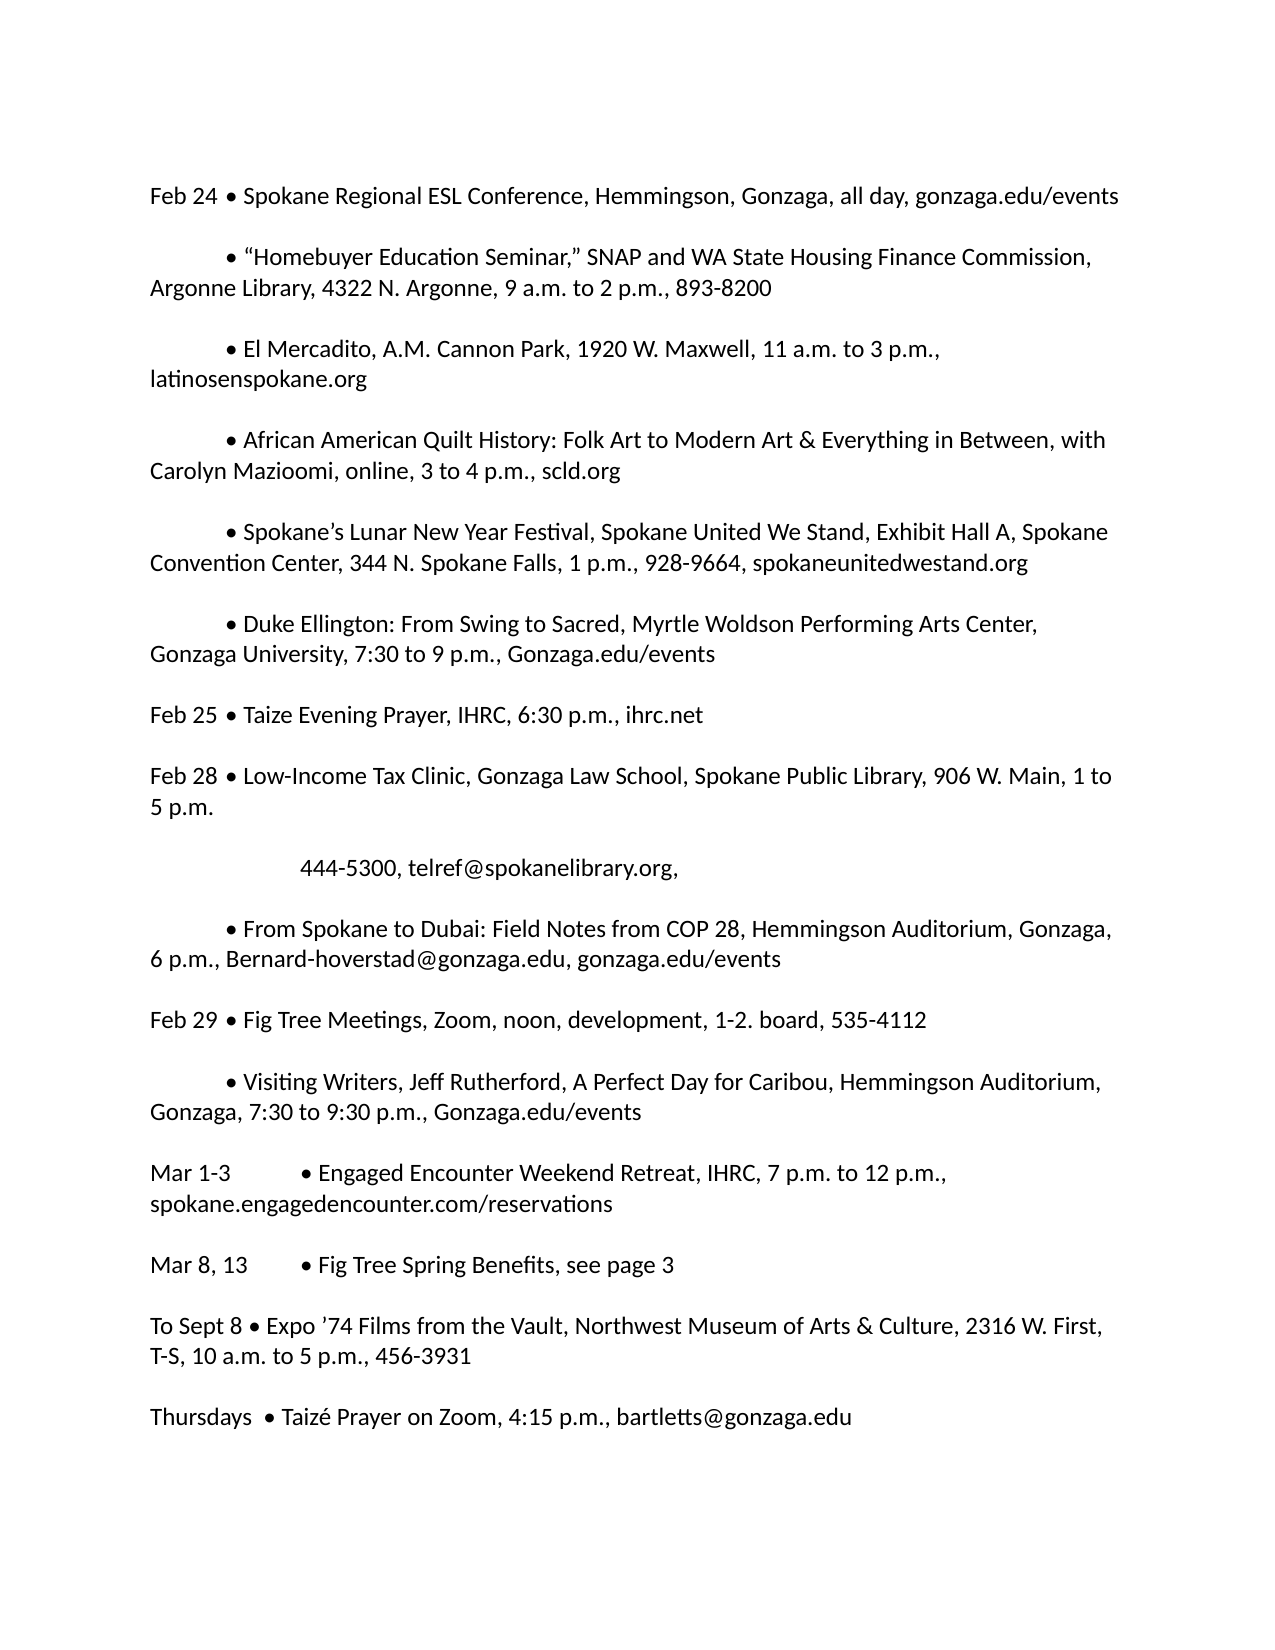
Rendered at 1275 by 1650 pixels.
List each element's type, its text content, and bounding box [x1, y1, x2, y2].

text • Duke Ellington: From Swing to Sacred, Myrtle Woldson Performing Arts Center, Gonzaga University, 7:30 to 9 p.m., Gonzaga.edu/events [150, 608, 1125, 669]
text • Spokane’s Lunar New Year Festival, Spokane United We Stand, Exhibit Hall A, Spokane Convention Center, 344 N. Spokane Falls, 1 p.m., 928-9664, spokaneunitedwestand.org [150, 516, 1125, 577]
text Mar 1-3 • Engaged Encounter Weekend Retreat, IHRC, 7 p.m. to 12 p.m., spokane.engagedencounter.com/reservations [150, 1157, 1125, 1218]
text • Visiting Writers, Jeff Rutherford, A Perfect Day for Caribou, Hemmingson Auditorium, Gonzaga, 7:30 to 9:30 p.m., Gonzaga.edu/events [150, 1066, 1125, 1127]
text Feb 29 • Fig Tree Meetings, Zoom, noon, development, 1-2. board, 535-4112 [150, 1004, 1125, 1035]
text Thursdays • Taizé Prayer on Zoom, 4:15 p.m., bartletts@gonzaga.edu [150, 1401, 1125, 1432]
text • From Spokane to Dubai: Field Notes from COP 28, Hemmingson Auditorium, Gonzaga, 6 p.m., Bernard-hoverstad@gonzaga.edu, gonzaga.edu/events [150, 913, 1125, 974]
text • “Homebuyer Education Seminar,” SNAP and WA State Housing Finance Commission, Argonne Library, 4322 N. Argonne, 9 a.m. to 2 p.m., 893-8200 [150, 242, 1125, 303]
text • African American Quilt History: Folk Art to Modern Art & Everything in Between, with Carolyn Mazioomi, online, 3 to 4 p.m., scld.org [150, 425, 1125, 486]
text Feb 25 • Taize Evening Prayer, IHRC, 6:30 p.m., ihrc.net [150, 699, 1125, 730]
text Feb 24 • Spokane Regional ESL Conference, Hemmingson, Gonzaga, all day, gonzaga.edu/events [150, 181, 1125, 211]
text 444-5300, telref@spokanelibrary.org, [150, 852, 1125, 882]
text Feb 28 • Low-Income Tax Clinic, Gonzaga Law School, Spokane Public Library, 906 W. Main, 1 to 5 p.m. [150, 760, 1125, 821]
text Mar 8, 13 • Fig Tree Spring Benefits, see page 3 [150, 1249, 1125, 1279]
text To Sept 8 • Expo ’74 Films from the Vault, Northwest Museum of Arts & Culture, 2316 W. First, T-S, 10 a.m. to 5 p.m., 456-3931 [150, 1310, 1125, 1371]
text • El Mercadito, A.M. Cannon Park, 1920 W. Maxwell, 11 a.m. to 3 p.m., latinosenspokane.org [150, 333, 1125, 394]
